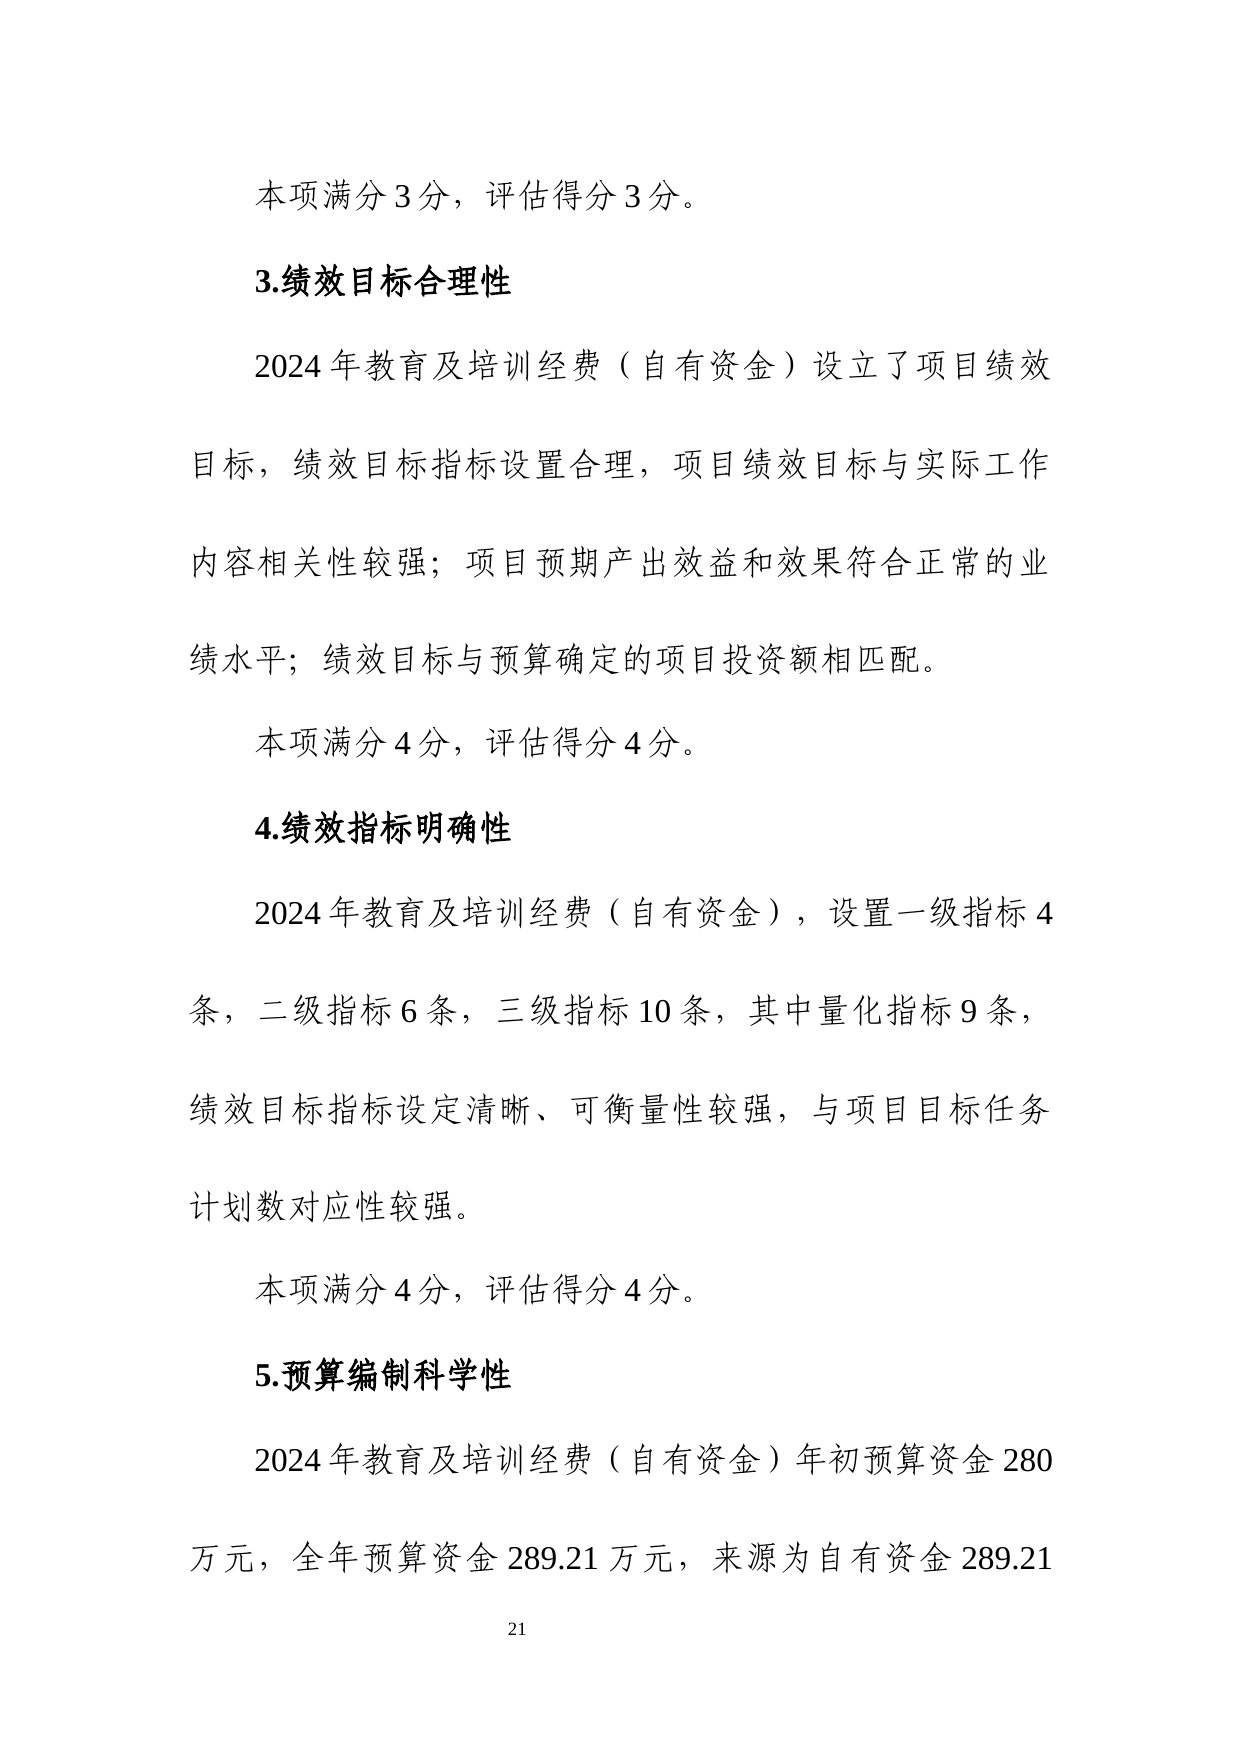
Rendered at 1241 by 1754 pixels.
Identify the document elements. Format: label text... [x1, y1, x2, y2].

text 2024年教育及培训经费（自有资金），设置一级指标4条，二级指标6条，三级指标10条，其中量化指标9条，绩效目标指标设定清晰、可衡量性较强，与项目目标任务计划数对应性较强。 [187, 879, 1053, 1237]
text 本项满分3分，评估得分3分。 [187, 162, 1053, 227]
text 本项满分4分，评估得分4分。 [187, 1256, 1053, 1321]
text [187, 1426, 1053, 1589]
text 本项满分4分，评估得分4分。 [187, 709, 1053, 774]
text 4.绩效指标明确性 [187, 794, 1053, 859]
text 2024年教育及培训经费（自有资金）设立了项目绩效目标，绩效目标指标设置合理，项目绩效目标与实际工作内容相关性较强；项目预期产出效益和效果符合正常的业绩水平；绩效目标与预算确定的项目投资额相匹配。 [187, 332, 1053, 690]
text 5.预算编制科学性 [187, 1341, 1053, 1406]
text 3.绩效目标合理性 [187, 247, 1053, 312]
